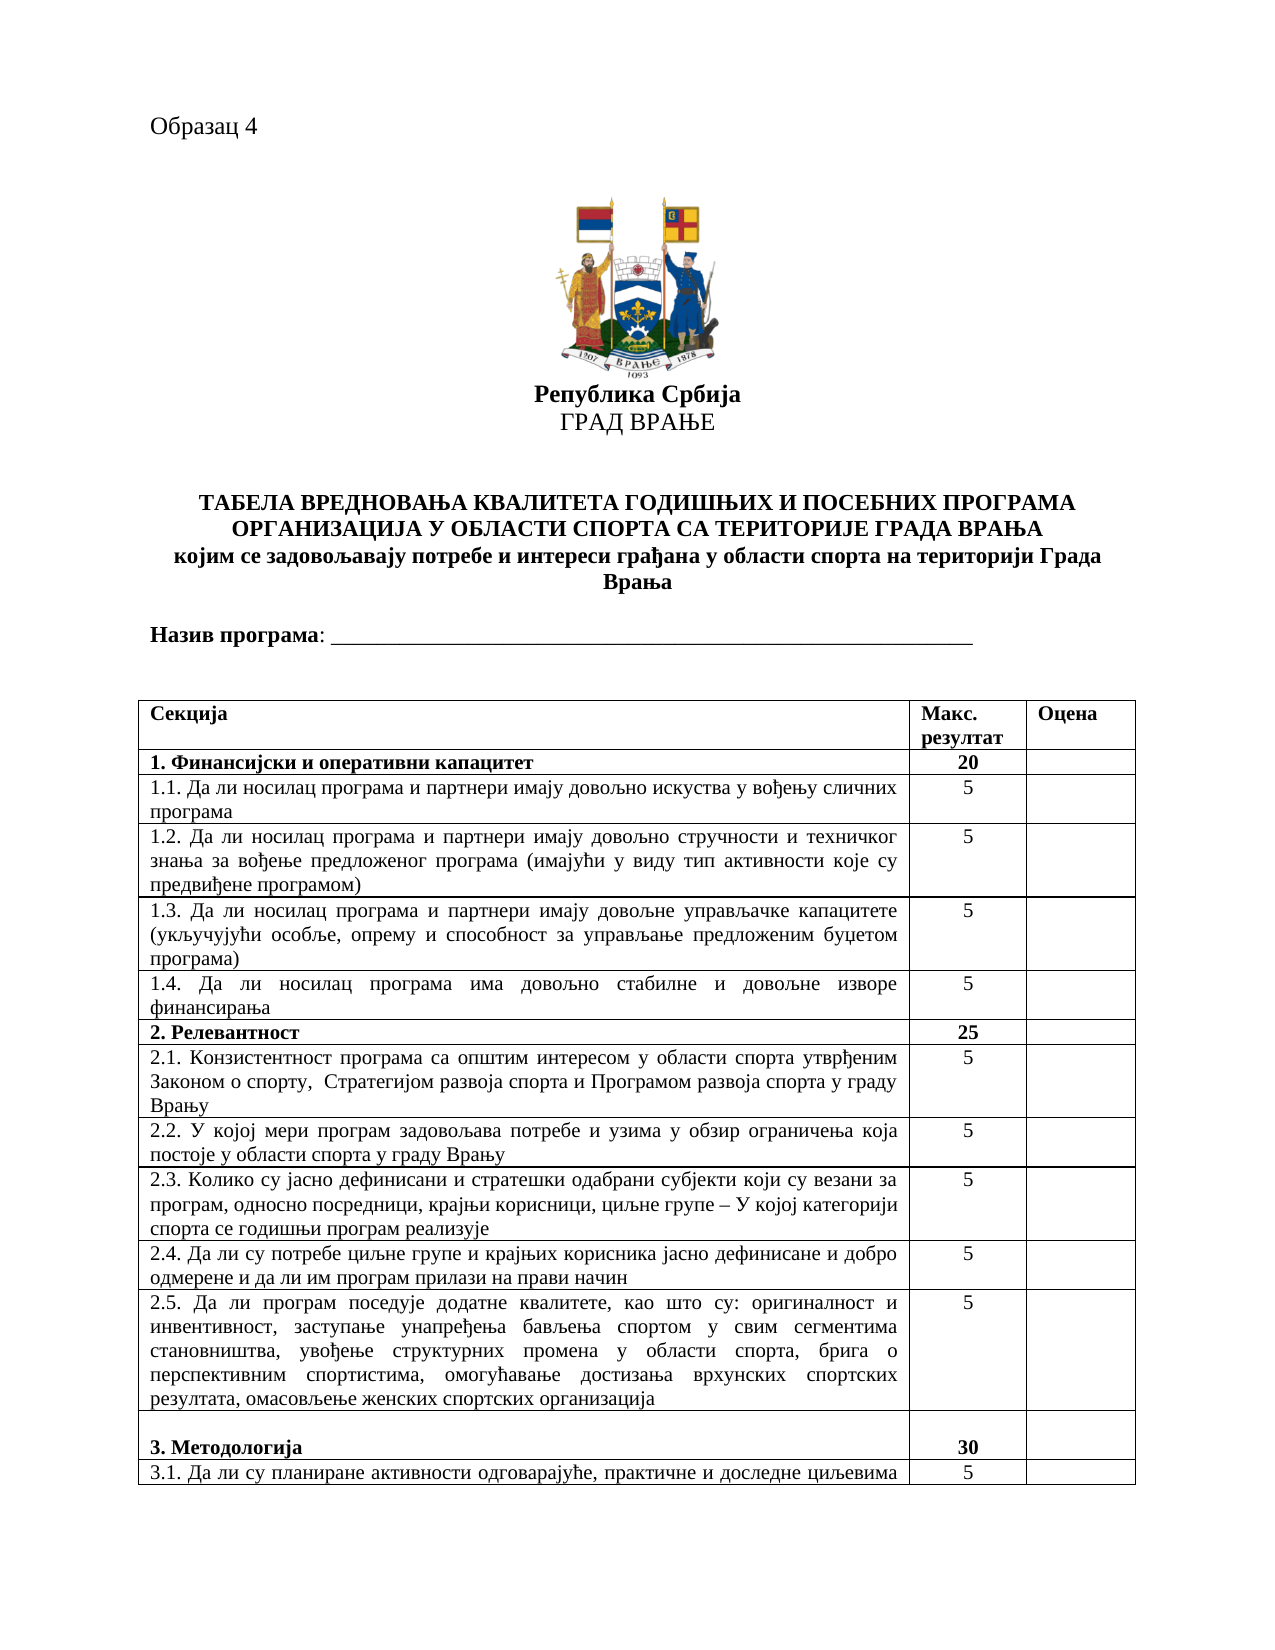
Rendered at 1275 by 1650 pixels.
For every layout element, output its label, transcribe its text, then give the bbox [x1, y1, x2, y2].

text којим се задовољавају потребе и интереси грађана у области спорта на територији Града Врања [150, 542, 1125, 594]
text ТАБЕЛА ВРЕДНОВАЊА КВАЛИТЕТА ГОДИШЊИХ И ПОСЕБНИХ ПРОГРАМА ОРГАНИЗАЦИЈА У ОБЛАСТИ СПОРТА СА ТЕРИТОРИЈЕ ГРАДА ВРАЊА [150, 489, 1125, 542]
table_cell 5 [910, 1460, 1026, 1484]
table_cell 2.4. Да ли су потребе циљне групе и крајњих корисника јасно дефинисане и добро одмерене и да ли им програм прилази на прави начин [139, 1241, 909, 1289]
text Образац 4 [150, 111, 1125, 139]
table_cell 1. Финансијски и оперативни капацитет [139, 750, 909, 774]
text Назив програма: ________________________________________________________ [150, 621, 1125, 647]
table_cell 2.3. Колико су јасно дефинисани и стратешки одабрани субјекти који су везани за програм, односно посредници, крајњи корисници, циљне групе – У којој категорији спорта се годишњи програм реализује [139, 1168, 909, 1239]
table_cell 5 [910, 775, 1026, 823]
table_cell 5 [910, 1045, 1026, 1117]
text ГРАД ВРАЊЕ [150, 407, 1125, 436]
table_cell 5 [910, 898, 1026, 970]
table_cell 3. Методологија [139, 1411, 909, 1459]
table_cell 20 [910, 750, 1026, 774]
picture [555, 197, 720, 379]
table_cell 1.1. Да ли носилац програма и партнери имају довољно искуства у вођењу сличних програма [139, 775, 909, 823]
table_cell 5 [910, 971, 1026, 1019]
table_cell [1027, 775, 1135, 823]
table_cell 5 [910, 1290, 1026, 1410]
table_header Секција [139, 701, 909, 749]
table_cell [1027, 1460, 1135, 1484]
table_cell 1.3. Да ли носилац програма и партнери имају довољне управљачке капацитете (укључујући особље, опрему и способност за управљање предложеним буџетом програма) [139, 898, 909, 970]
table_cell [1027, 1168, 1135, 1239]
table_cell [1027, 898, 1135, 970]
table_header Оцена [1027, 701, 1135, 749]
table_cell 5 [910, 1118, 1026, 1166]
table_cell 5 [910, 1241, 1026, 1289]
table_cell 2. Релевантност [139, 1020, 909, 1044]
table_cell [1027, 750, 1135, 774]
table_cell 2.5. Да ли програм поседује додатне квалитете, као што су: оригиналност и инвентивност, заступање унапређења бављења спортом у свим сегментима становништва, увођење структурних промена у области спорта, брига о перспективним спортистима, омогућавање достизања врхунских спортских резултата, омасовљење женских спортских организација [139, 1290, 909, 1410]
table_cell 5 [910, 824, 1026, 896]
table_cell 5 [910, 1168, 1026, 1239]
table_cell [139, 1460, 909, 1484]
table_cell 25 [910, 1020, 1026, 1044]
table_cell [1027, 1411, 1135, 1459]
table_cell [1027, 1118, 1135, 1166]
table_cell 1.4. Да ли носилац програма има довољно стабилне и довољне изворе финансирања [139, 971, 909, 1019]
table_cell 1.2. Да ли носилац програма и партнери имају довољно стручности и техничког знања за вођење предложеног програма (имајући у виду тип активности које су предвиђене програмом) [139, 824, 909, 896]
table_cell 2.2. У којој мери програм задовољава потребе и узима у обзир ограничења која постоје у области спорта у граду Врању [139, 1118, 909, 1166]
table_cell [1027, 1020, 1135, 1044]
text Република Србија [150, 379, 1125, 407]
table_cell [1027, 1290, 1135, 1410]
table_cell [1027, 1045, 1135, 1117]
table_header Макс. резултат [910, 701, 1026, 749]
table_cell 2.1. Конзистентност програма са општим интересом у области спорта утврђеним Законом о спорту, Стратегијом развоја спорта и Програмом развоја спорта у граду Врању [139, 1045, 909, 1117]
table_cell 30 [910, 1411, 1026, 1459]
table_cell [1027, 1241, 1135, 1289]
table_cell [1027, 971, 1135, 1019]
table_cell [1027, 824, 1135, 896]
